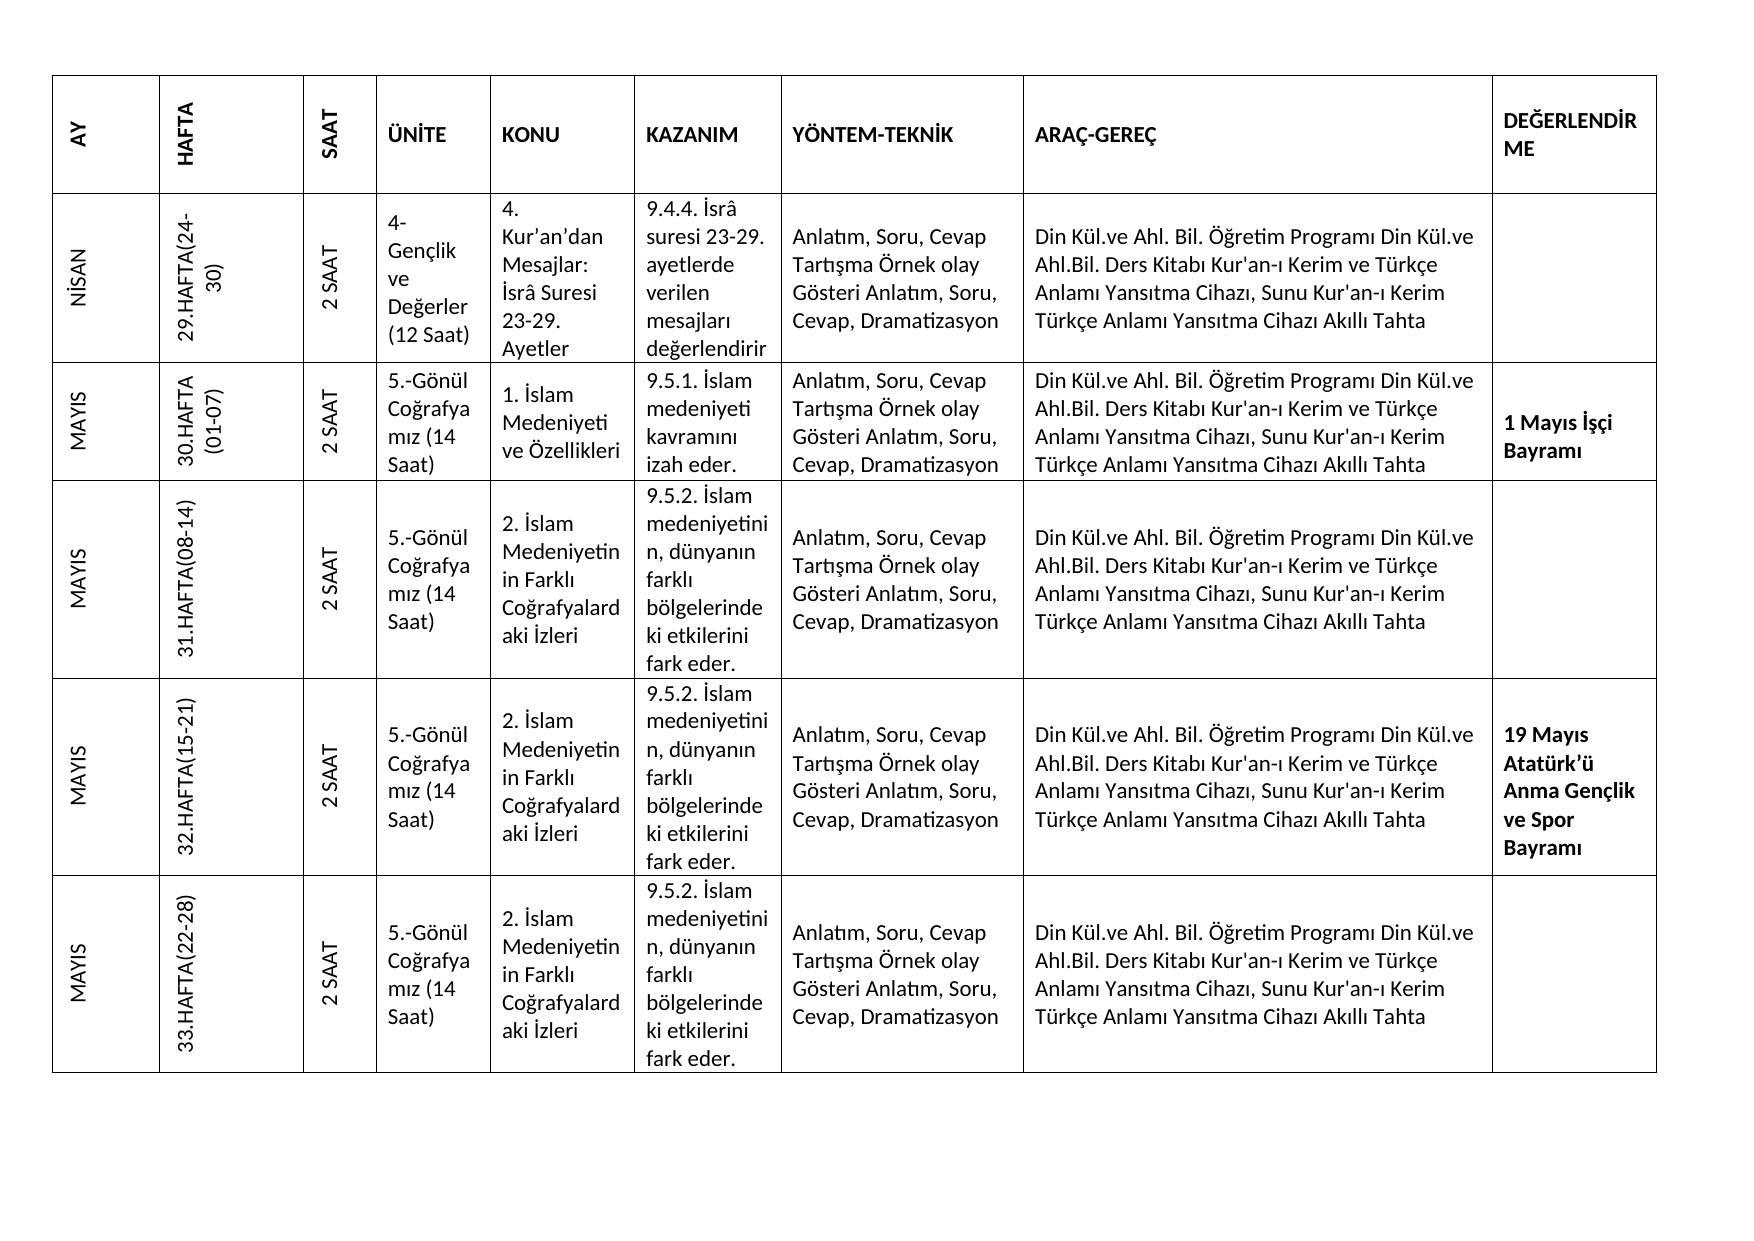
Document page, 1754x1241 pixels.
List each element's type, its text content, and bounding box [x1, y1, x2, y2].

table_cell 1. İslam Medeniyeti ve Özellikleri [491, 363, 634, 480]
table_cell 32.HAFTA(15-21) [160, 679, 303, 875]
table_cell 2. İslam Medeniyetinin Farklı Coğrafyalardaki İzleri [491, 876, 634, 1072]
table_cell Anlatım, Soru, Cevap Tartışma Örnek olay Gösteri Anlatım, Soru, Cevap, Dramatizasyon [782, 679, 1023, 875]
table_cell MAYIS [53, 363, 159, 480]
table_cell 29.HAFTA(24-30) [160, 194, 303, 362]
table_cell NİSAN [53, 194, 159, 362]
table_cell 19 Mayıs Atatürk’ü Anma Gençlik ve Spor Bayramı [1493, 679, 1656, 875]
table_cell [1493, 194, 1656, 362]
table_header AY [53, 76, 159, 193]
table_cell 9.5.1. İslam medeniyeti kavramını izah eder. [635, 363, 781, 480]
table_cell 9.5.2. İslam medeniyetinin, dünyanın farklı bölgelerindeki etkilerini fark eder. [635, 679, 781, 875]
table_cell 1 Mayıs İşçi Bayramı [1493, 363, 1656, 480]
table_cell 9.4.4. İsrâ suresi 23-29. ayetlerde verilen mesajları değerlendirir [635, 194, 781, 362]
table_cell Anlatım, Soru, Cevap Tartışma Örnek olay Gösteri Anlatım, Soru, Cevap, Dramatizasyon [782, 481, 1023, 678]
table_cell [782, 876, 1023, 1072]
table_header ÜNİTE [377, 76, 490, 193]
table_cell [1493, 876, 1656, 1072]
table_cell 2 SAAT [304, 481, 376, 678]
table_cell Anlatım, Soru, Cevap Tartışma Örnek olay Gösteri Anlatım, Soru, Cevap, Dramatizasyon [782, 363, 1023, 480]
table_cell MAYIS [53, 679, 159, 875]
table_header HAFTA [160, 76, 303, 193]
table_cell 30.HAFTA(01-07) [160, 363, 303, 480]
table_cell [1024, 194, 1492, 362]
table_cell 33.HAFTA(22-28) [160, 876, 303, 1072]
table_header DEĞERLENDİRME [1493, 76, 1656, 193]
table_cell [1024, 876, 1492, 1072]
table_cell 5.-Gönül Coğrafyamız (14 Saat) [377, 363, 490, 480]
table_cell [1493, 481, 1656, 678]
table_header KAZANIM [635, 76, 781, 193]
table_cell 5.-Gönül Coğrafyamız (14 Saat) [377, 679, 490, 875]
table_header YÖNTEM-TEKNİK [782, 76, 1023, 193]
table_cell MAYIS [53, 876, 159, 1072]
table_cell 2 SAAT [304, 679, 376, 875]
table_cell 2. İslam Medeniyetinin Farklı Coğrafyalardaki İzleri [491, 481, 634, 678]
table_cell 2 SAAT [304, 876, 376, 1072]
table_cell 4. Kur’an’dan Mesajlar: İsrâ Suresi 23-29. Ayetler [491, 194, 634, 362]
table_header KONU [491, 76, 634, 193]
table_cell 2 SAAT [304, 194, 376, 362]
table_cell 4- Gençlik ve Değerler (12 Saat) [377, 194, 490, 362]
table_cell 9.5.2. İslam medeniyetinin, dünyanın farklı bölgelerindeki etkilerini fark eder. [635, 481, 781, 678]
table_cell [782, 194, 1023, 362]
table_cell 5.-Gönül Coğrafyamız (14 Saat) [377, 481, 490, 678]
table_cell 31.HAFTA(08-14) [160, 481, 303, 678]
table_header ARAÇ-GEREÇ [1024, 76, 1492, 193]
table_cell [635, 876, 781, 1072]
table_cell MAYIS [53, 481, 159, 678]
table_header SAAT [304, 76, 376, 193]
table_cell 5.-Gönül Coğrafyamız (14 Saat) [377, 876, 490, 1072]
table_cell 2. İslam Medeniyetinin Farklı Coğrafyalardaki İzleri [491, 679, 634, 875]
table_cell 2 SAAT [304, 363, 376, 480]
